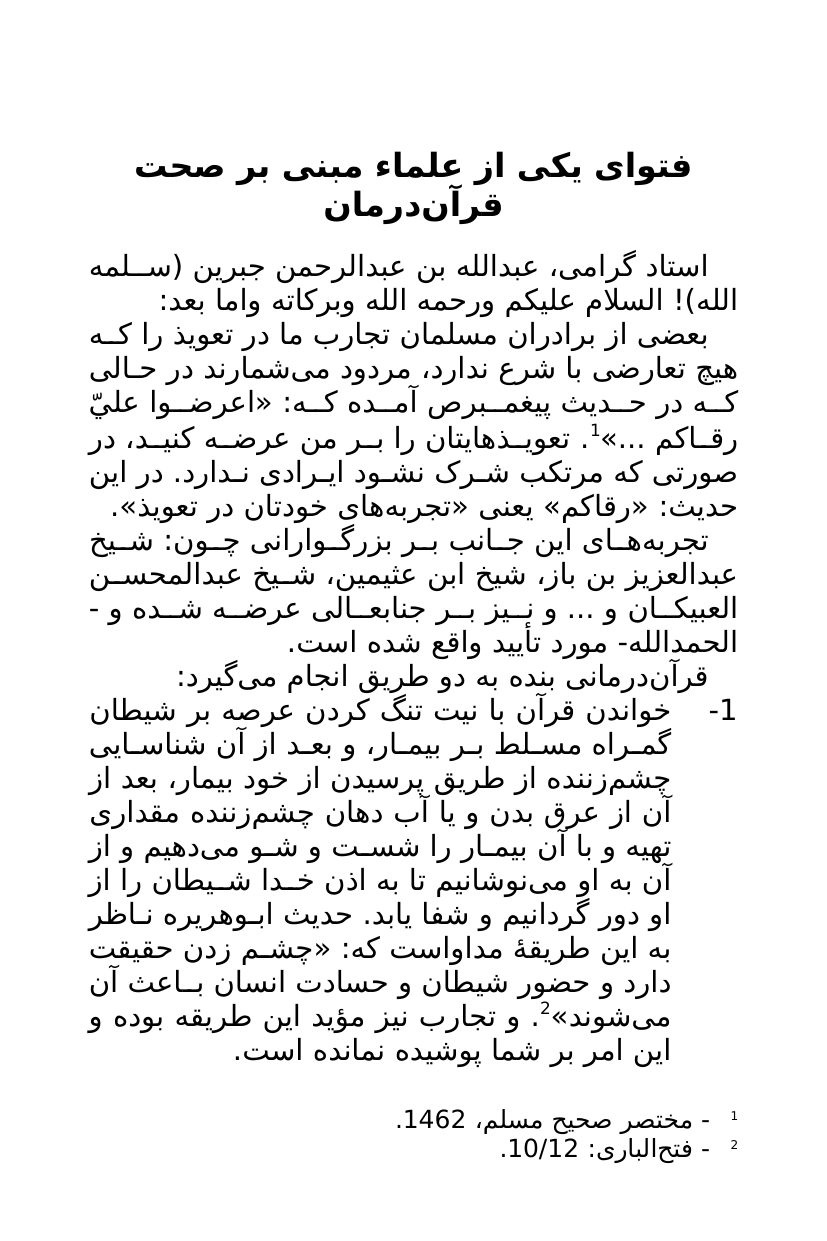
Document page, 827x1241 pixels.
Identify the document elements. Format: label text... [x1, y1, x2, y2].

text قرآن‌درمانی بنده به دو طریق انجام می‌گیرد: [89, 659, 738, 693]
list خواندن قرآن با نیت تنگ کردن عرصه بر شیطان گمراه مسلط بر بیمار، و بعد از آن شناسایی چشم‌زننده از طریق پرسیدن از خود بیمار، بعد از آن از عرق بدن و یا آب دهان چشم‌زننده مقداری تهیه و با آن بیمار را شست و شو می‌دهیم و از آن به او می‌نوشانیم تا به اذن خدا شیطان را از او دور گردانیم و شفا یابد. حدیث ابوهریره ناظر به این طریقۀ مداواست که: «چشم زدن حقیقت دارد و حضور شیطان و حسادت انسان باعث آن می‌شوند». و تجارب نیز مؤید این طریقه بوده و این امر بر شما پوشیده نمانده است. [89, 693, 708, 1067]
text بعضی از برادران مسلمان تجارب ما در تعویذ را که هیچ تعارضی با شرع ندارد، مردود می‌شمارند در حالی که در حدیث پیغمبرص آمده که: «اعرضوا عليّ رقاكم ...». تعویذهایتان را بر من عرضه کنید، در صورتی که مرتکب شرک نشود ایرادی ندارد. در این حدیث: «رقاكم» یعنی «تجربه‌های خودتان در تعویذ». [89, 317, 738, 523]
text فتوای يکی از علماء مبنی بر صحت قرآن‌درمان [89, 147, 738, 224]
text استاد گرامی، عبدالله بن عبدالرحمن جبرین (سلمه الله)! السلام علیکم ورحمه الله وبرکاته واما بعد: [89, 249, 738, 317]
text تجربه‌های این جانب بر بزرگوارانی چون: شیخ عبدالعزیز بن باز، شیخ ابن عثیمین، شیخ عبدالمحسن العبیکان و ... و نیز بر جنابعالی عرضه شده و -الحمدالله- مورد تأیید واقع شده است. [89, 523, 738, 659]
